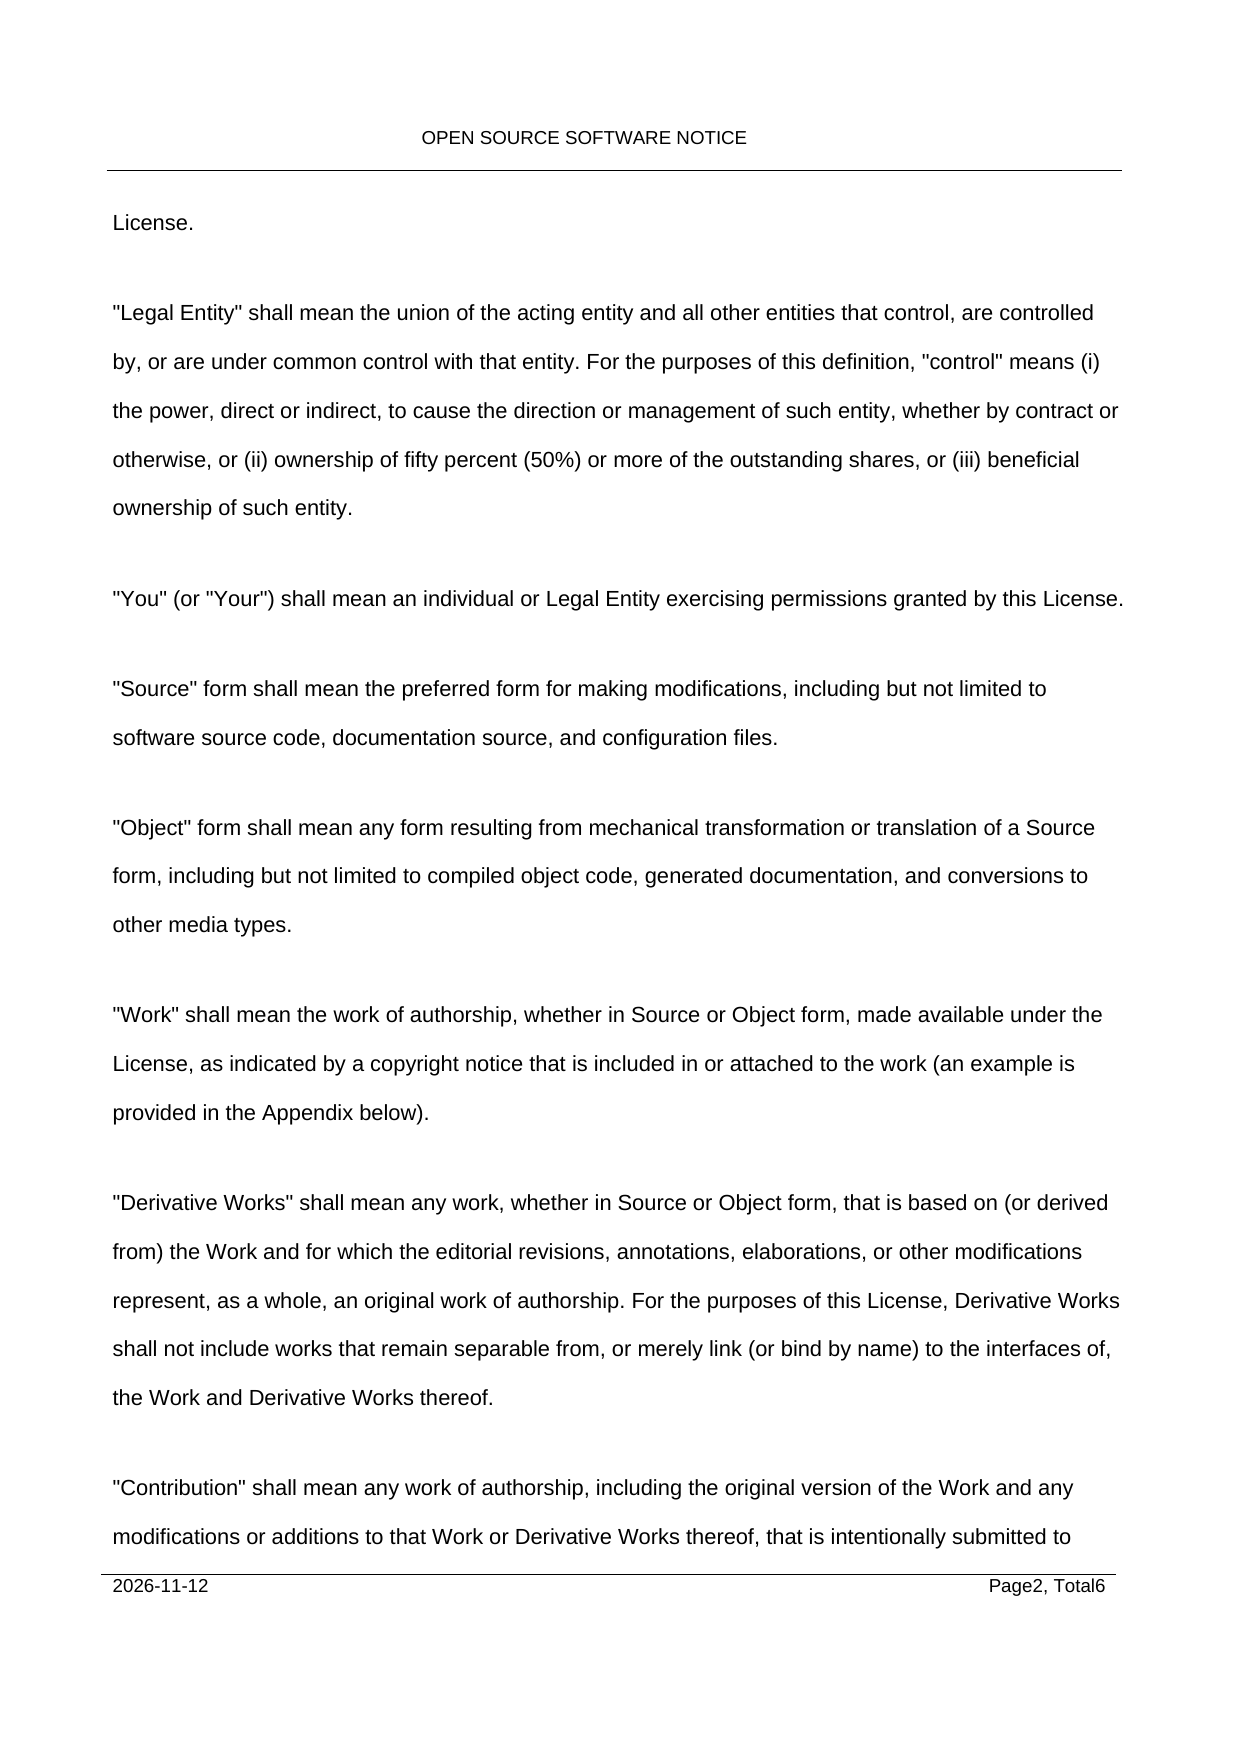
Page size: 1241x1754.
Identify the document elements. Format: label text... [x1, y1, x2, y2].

text "Object" form shall mean any form resulting from mechanical transformation or translation of a Source form, including but not limited to compiled object code, generated documentation, and conversions to other media types. [112, 811, 1128, 941]
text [112, 1472, 1128, 1553]
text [112, 206, 1128, 239]
text "You" (or "Your") shall mean an individual or Legal Entity exercising permissions granted by this License. [112, 582, 1128, 614]
text "Legal Entity" shall mean the union of the acting entity and all other entities that control, are controlled by, or are under common control with that entity. For the purposes of this definition, "control" means (i) the power, direct or indirect, to cause the direction or management of such entity, whether by contract or otherwise, or (ii) ownership of fifty percent (50%) or more of the outstanding shares, or (iii) beneficial ownership of such entity. [112, 297, 1128, 524]
text "Work" shall mean the work of authorship, whether in Source or Object form, made available under the License, as indicated by a copyright notice that is included in or attached to the work (an example is provided in the Appendix below). [112, 999, 1128, 1129]
text "Derivative Works" shall mean any work, whether in Source or Object form, that is based on (or derived from) the Work and for which the editorial revisions, annotations, elaborations, or other modifications represent, as a whole, an original work of authorship. For the purposes of this License, Derivative Works shall not include works that remain separable from, or merely link (or bind by name) to the interfaces of, the Work and Derivative Works thereof. [112, 1186, 1128, 1414]
text "Source" form shall mean the preferred form for making modifications, including but not limited to software source code, documentation source, and configuration files. [112, 672, 1128, 753]
